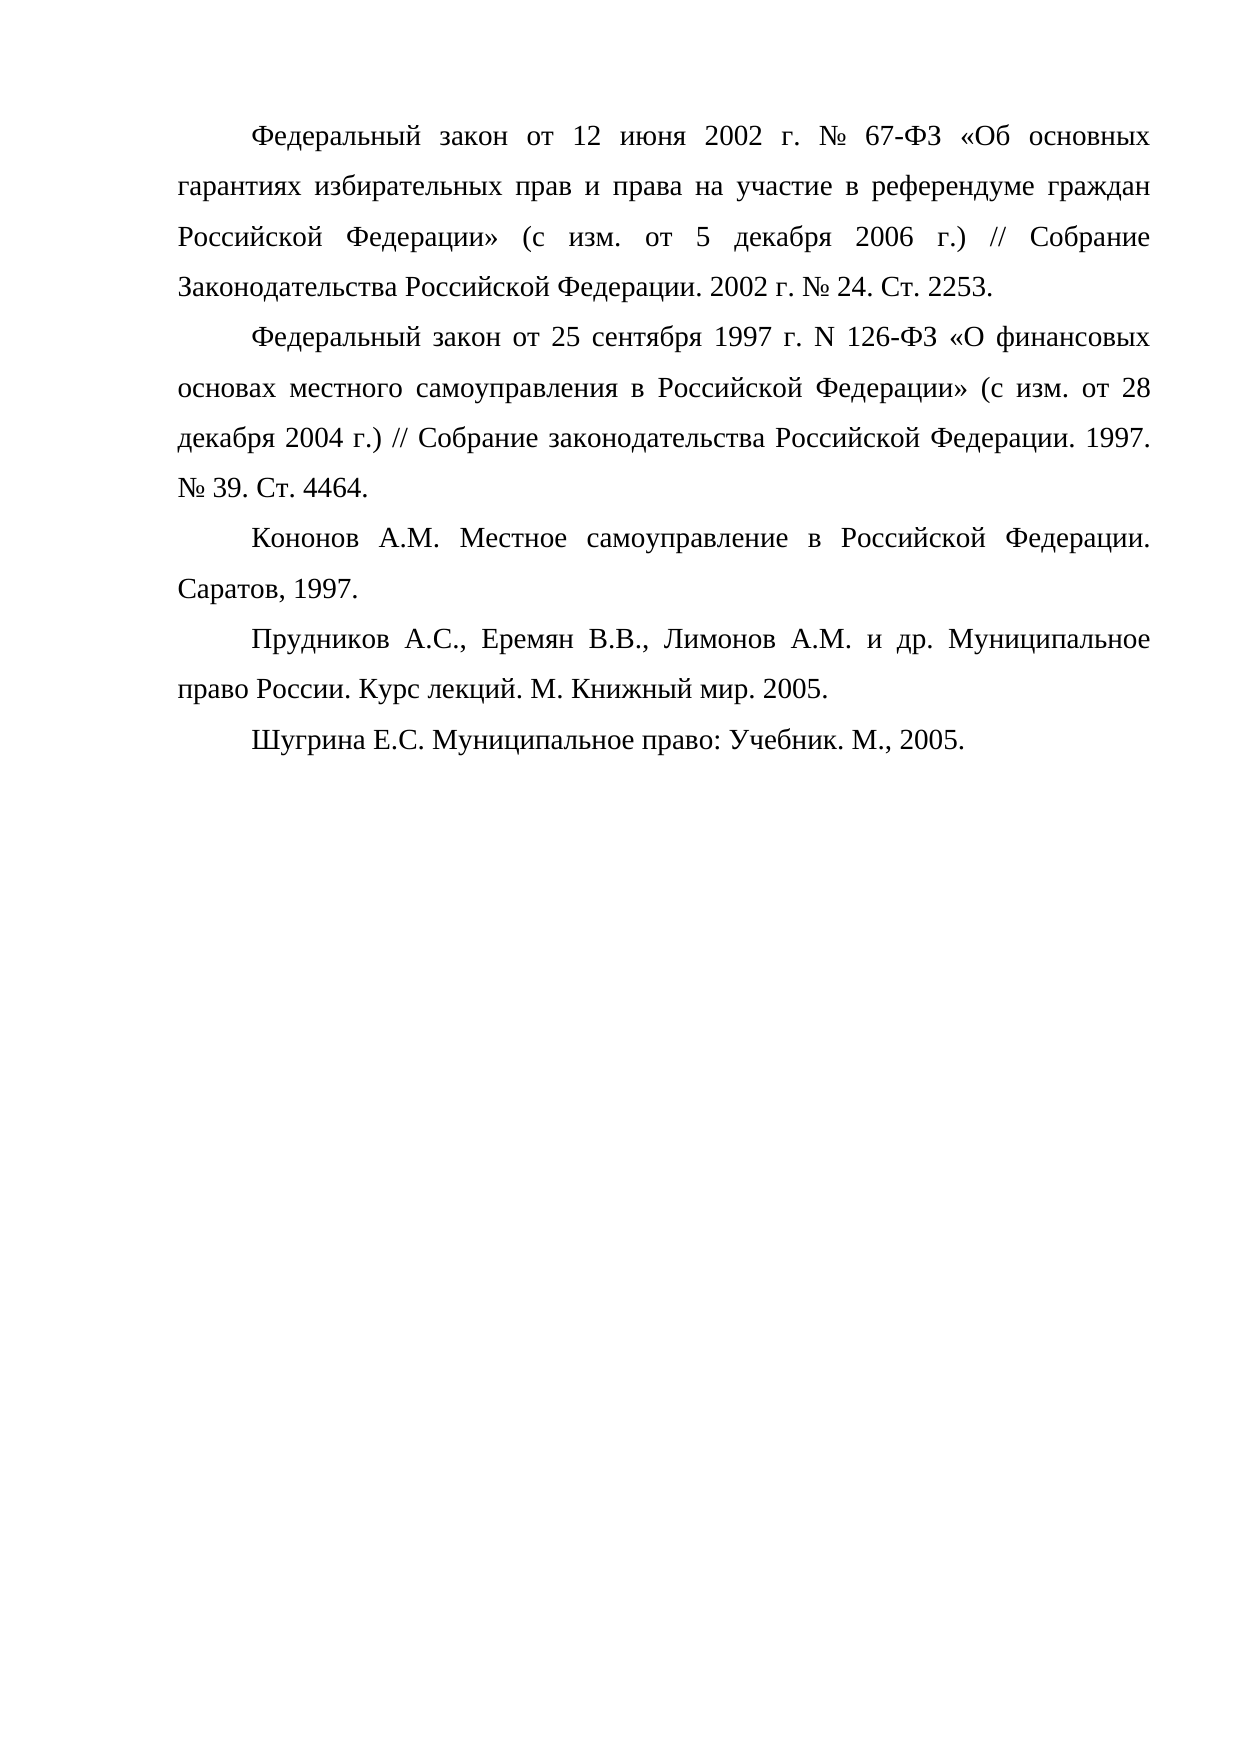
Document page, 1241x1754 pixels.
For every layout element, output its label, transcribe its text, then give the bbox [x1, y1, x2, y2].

text Кононов А.М. Местное самоуправление в Российской Федерации. Саратов, 1997. [177, 521, 1152, 604]
text Федеральный закон от 12 июня . № 67-ФЗ «Об основных гарантиях избирательных прав и права на участие в референдуме граждан Российской Федерации» (с изм. от 5 декабря .) // Собрание Законодательства Российской Федерации. . № 24. Ст. 2253. [177, 118, 1152, 303]
text Шугрина Е.С. Муниципальное право: Учебник. М., 2005. [177, 722, 1152, 755]
text Федеральный закон от 25 сентября . N 126-ФЗ «О финансовых основах местного самоуправления в Российской Федерации» (с изм. от 28 декабря .) // Собрание законодательства Российской Федерации. 1997. № 39. Ст. 4464. [177, 319, 1152, 504]
text Прудников А.С., Еремян В.В., Лимонов А.М. и др. Муниципальное право России. Курс лекций. М. Книжный мир. 2005. [177, 621, 1152, 705]
